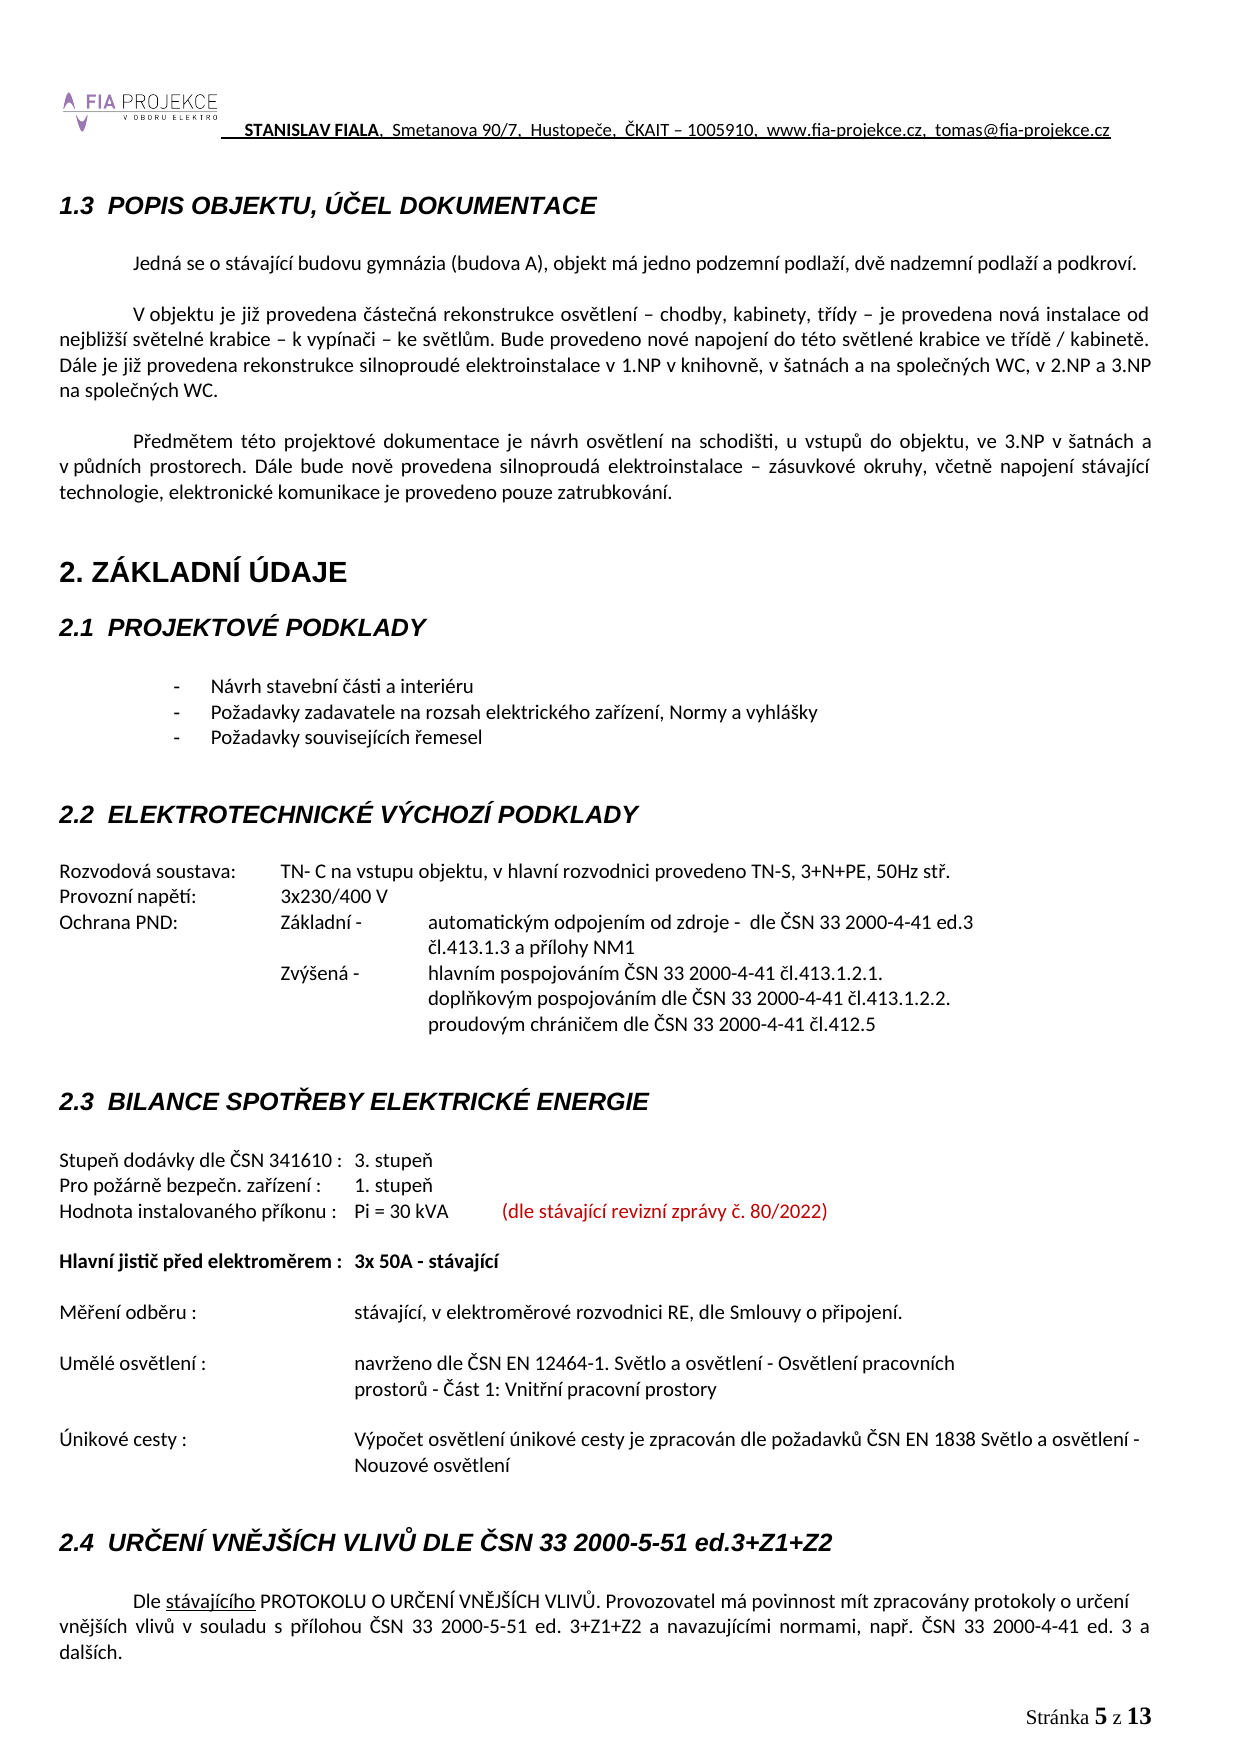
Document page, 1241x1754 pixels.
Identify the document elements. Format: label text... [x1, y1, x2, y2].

text Měření odběru : stávající, v elektroměrové rozvodnici RE, dle Smlouvy o připojení. [59, 1299, 1152, 1325]
text Pro požárně bezpečn. zařízení : 1. stupeň [59, 1172, 1152, 1198]
subtitle 2.1 PROJEKTOVÉ PODKLADY [59, 613, 1152, 642]
text Ochrana PND: Základní - automatickým odpojením od zdroje - dle ČSN 33 2000-4-41 ed.3 [59, 909, 1152, 934]
text Umělé osvětlení : navrženo dle ČSN EN 12464-1. Světlo a osvětlení - Osvětlení pracovních [59, 1350, 1152, 1376]
text Provozní napětí: 3x230/400 V [59, 884, 1152, 909]
text Stupeň dodávky dle ČSN 341610 : 3. stupeň [59, 1147, 1152, 1172]
text Předmětem této projektové dokumentace je návrh osvětlení na schodišti, u vstupů do objektu, ve 3.NP v šatnách a v půdních prostorech. Dále bude nově provedena silnoproudá elektroinstalace – zásuvkové okruhy, včetně napojení stávající technologie, elektronické komunikace je provedeno pouze zatrubkování. [59, 428, 1152, 504]
text Hlavní jistič před elektroměrem : 3x 50A - stávající [59, 1249, 1152, 1274]
list Návrh stavební části a interiéru [173, 674, 1152, 699]
text vnějších vlivů v souladu s přílohou ČSN 33 2000-5-51 ed. 3+Z1+Z2 a navazujícími normami, např. ČSN 33 2000-4-41 ed. 3 a dalších. [59, 1614, 1152, 1664]
text Hodnota instalovaného příkonu : Pi = 30 kVA (dle stávající revizní zprávy č. 80/2022) [59, 1198, 1152, 1223]
list Požadavky souvisejících řemesel [173, 724, 1152, 750]
subtitle 1.3 POPIS OBJEKTU, ÚČEL DOKUMENTACE [59, 191, 1152, 220]
subtitle 2.2 ELEKTROTECHNICKÉ VÝCHOZÍ PODKLADY [59, 800, 1152, 829]
subtitle 2.4 URČENÍ VNĚJŠÍCH VLIVŮ DLE ČSN 33 2000-5-51 ed.3+Z1+Z2 [59, 1528, 1152, 1557]
list Požadavky zadavatele na rozsah elektrického zařízení, Normy a vyhlášky [173, 699, 1152, 724]
picture [59, 88, 221, 136]
subtitle 2.3 BILANCE SPOTŘEBY ELEKTRICKÉ ENERGIE [59, 1087, 1152, 1115]
text Dle stávajícího PROTOKOLU O URČENÍ VNĚJŠÍCH VLIVŮ. Provozovatel má povinnost mít zpracovány protokoly o určení [133, 1588, 1152, 1614]
text Zvýšená - hlavním pospojováním ČSN 33 2000-4-41 čl.413.1.2.1. [59, 960, 1152, 985]
text proudovým chráničem dle ČSN 33 2000-4-41 čl.412.5 [59, 1011, 1152, 1036]
subtitle 2. ZÁKLADNÍ ÚDAJE [59, 555, 1152, 588]
text doplňkovým pospojováním dle ČSN 33 2000-4-41 čl.413.1.2.2. [59, 985, 1152, 1011]
text Jedná se o stávající budovu gymnázia (budova A), objekt má jedno podzemní podlaží, dvě nadzemní podlaží a podkroví. [59, 250, 1152, 276]
text Únikové cesty : Výpočet osvětlení únikové cesty je zpracován dle požadavků ČSN EN 1838 Světlo a osvětlení - Nouzové osvětlení [59, 1427, 1152, 1477]
text V objektu je již provedena částečná rekonstrukce osvětlení – chodby, kabinety, třídy – je provedena nová instalace od nejbližší světelné krabice – k vypínači – ke světlům. Bude provedeno nové napojení do této světlené krabice ve třídě / kabinetě. Dále je již provedena rekonstrukce silnoproudé elektroinstalace v 1.NP v knihovně, v šatnách a na společných WC, v 2.NP a 3.NP na společných WC. [59, 301, 1152, 403]
text prostorů - Část 1: Vnitřní pracovní prostory [354, 1376, 1152, 1401]
text čl.413.1.3 a přílohy NM1 [59, 934, 1152, 960]
text Rozvodová soustava: TN- C na vstupu objektu, v hlavní rozvodnici provedeno TN-S, 3+N+PE, 50Hz stř. [59, 858, 1152, 884]
